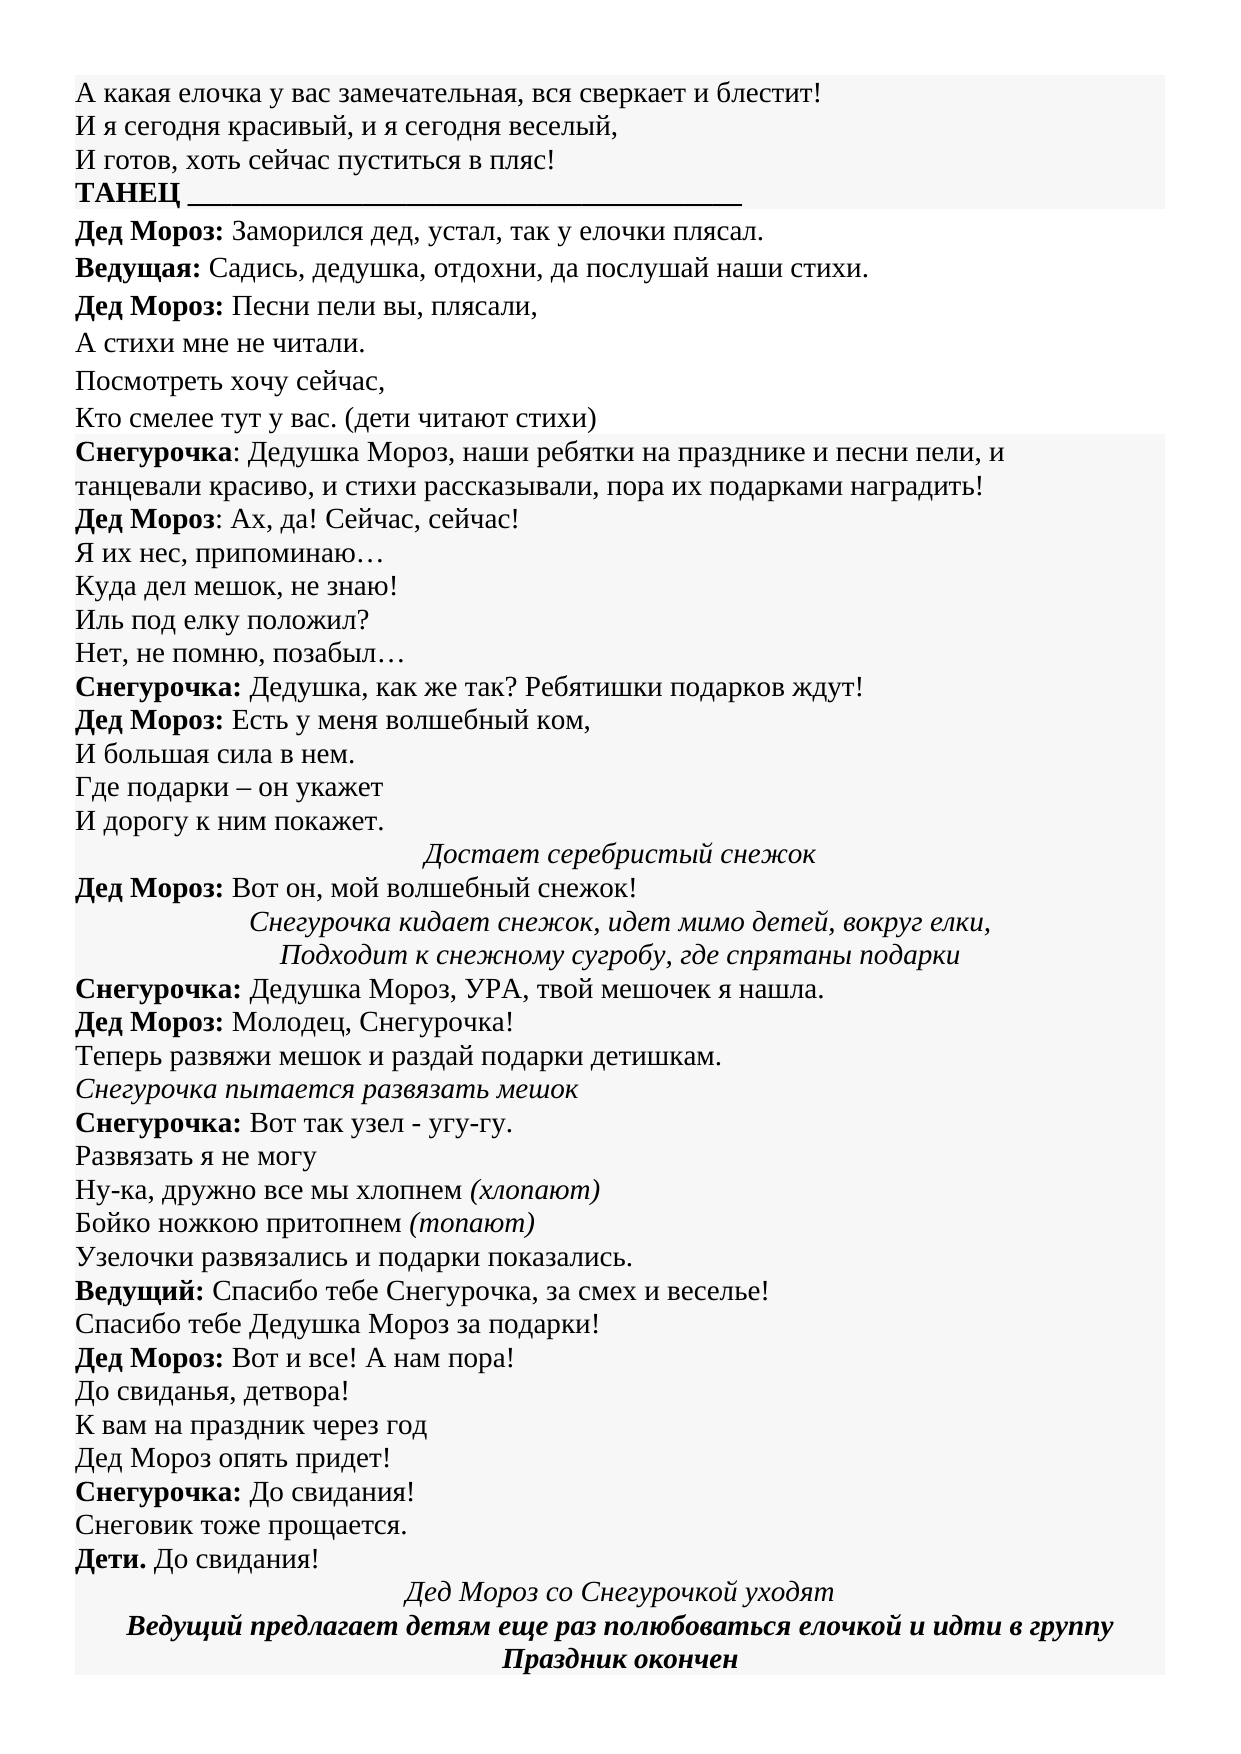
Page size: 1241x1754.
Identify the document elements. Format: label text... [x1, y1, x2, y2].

text А какая елочка у вас замечательная, вся сверкает и блестит! [75, 75, 1165, 108]
text Праздник окончен [75, 1642, 1165, 1675]
text ТАНЕЦ ______________________________________ [75, 176, 1165, 209]
text Бойко ножкою притопнем (топают) [75, 1206, 1165, 1239]
text Дед Мороз: Есть у меня волшебный ком, [75, 702, 1165, 736]
text Нет, не помню, позабыл… [75, 635, 1165, 669]
text Где подарки – он укажет [75, 769, 1165, 803]
text Дед Мороз: Ах, да! Сейчас, сейчас! [75, 501, 1165, 535]
text Дед Мороз опять придет! [75, 1440, 1165, 1474]
text И я сегодня красивый, и я сегодня веселый, [75, 108, 1165, 142]
text Подходит к снежному сугробу, где спрятаны подарки [75, 937, 1165, 971]
text Достает серебристый снежок [75, 837, 1165, 870]
text танцевали красиво, и стихи рассказывали, пора их подарками наградить! [75, 468, 1165, 501]
text Узелочки развязались и подарки показались. [75, 1239, 1165, 1273]
text И большая сила в нем. [75, 736, 1165, 769]
text Дети. До свидания! [75, 1541, 1165, 1574]
text Дед Мороз: Вот он, мой волшебный снежок! [75, 870, 1165, 904]
text Дед Мороз: Песни пели вы, плясали, А стихи мне не читали. Посмотреть хочу сейчас, Кто смелее тут у вас. (дети читают стихи) [75, 284, 1165, 434]
text Дед Мороз: Вот и все! А нам пора! [75, 1340, 1165, 1373]
text Ведущий предлагает детям еще раз полюбоваться елочкой и идти в группу [75, 1608, 1165, 1642]
text Теперь развяжи мешок и раздай подарки детишкам. [75, 1038, 1165, 1071]
text Снеговик тоже прощается. [75, 1507, 1165, 1541]
text До свиданья, детвора! [75, 1373, 1165, 1407]
text Куда дел мешок, не знаю! [75, 568, 1165, 602]
text Снегурочка: Вот так узел - угу-гу. [75, 1105, 1165, 1138]
text Снегурочка: Дедушка, как же так? Ребятишки подарков ждут! [75, 669, 1165, 702]
text Снегурочка: До свидания! [75, 1474, 1165, 1507]
text Снегурочка кидает снежок, идет мимо детей, вокруг елки, [75, 904, 1165, 937]
text Спасибо тебе Дедушка Мороз за подарки! [75, 1306, 1165, 1340]
text И дорогу к ним покажет. [75, 803, 1165, 837]
text Развязать я не могу [75, 1138, 1165, 1172]
text Ведущая: Садись, дедушка, отдохни, да послушай наши стихи. [75, 247, 1165, 284]
text И готов, хоть сейчас пуститься в пляс! [75, 142, 1165, 176]
text Дед Мороз: Заморился дед, устал, так у елочки плясал. [75, 209, 1165, 247]
text Ведущий: Спасибо тебе Снегурочка, за смех и веселье! [75, 1273, 1165, 1306]
text Дед Мороз: Молодец, Снегурочка! [75, 1004, 1165, 1038]
text К вам на праздник через год [75, 1407, 1165, 1440]
text Я их нес, припоминаю… [75, 535, 1165, 568]
text Дед Мороз со Снегурочкой уходят [75, 1574, 1165, 1608]
text Снегурочка: Дедушка Мороз, наши ребятки на празднике и песни пели, и [75, 434, 1165, 468]
text Иль под елку положил? [75, 602, 1165, 635]
text Ну-ка, дружно все мы хлопнем (хлопают) [75, 1172, 1165, 1206]
text Снегурочка: Дедушка Мороз, УРА, твой мешочек я нашла. [75, 971, 1165, 1004]
text Снегурочка пытается развязать мешок [75, 1071, 1165, 1105]
